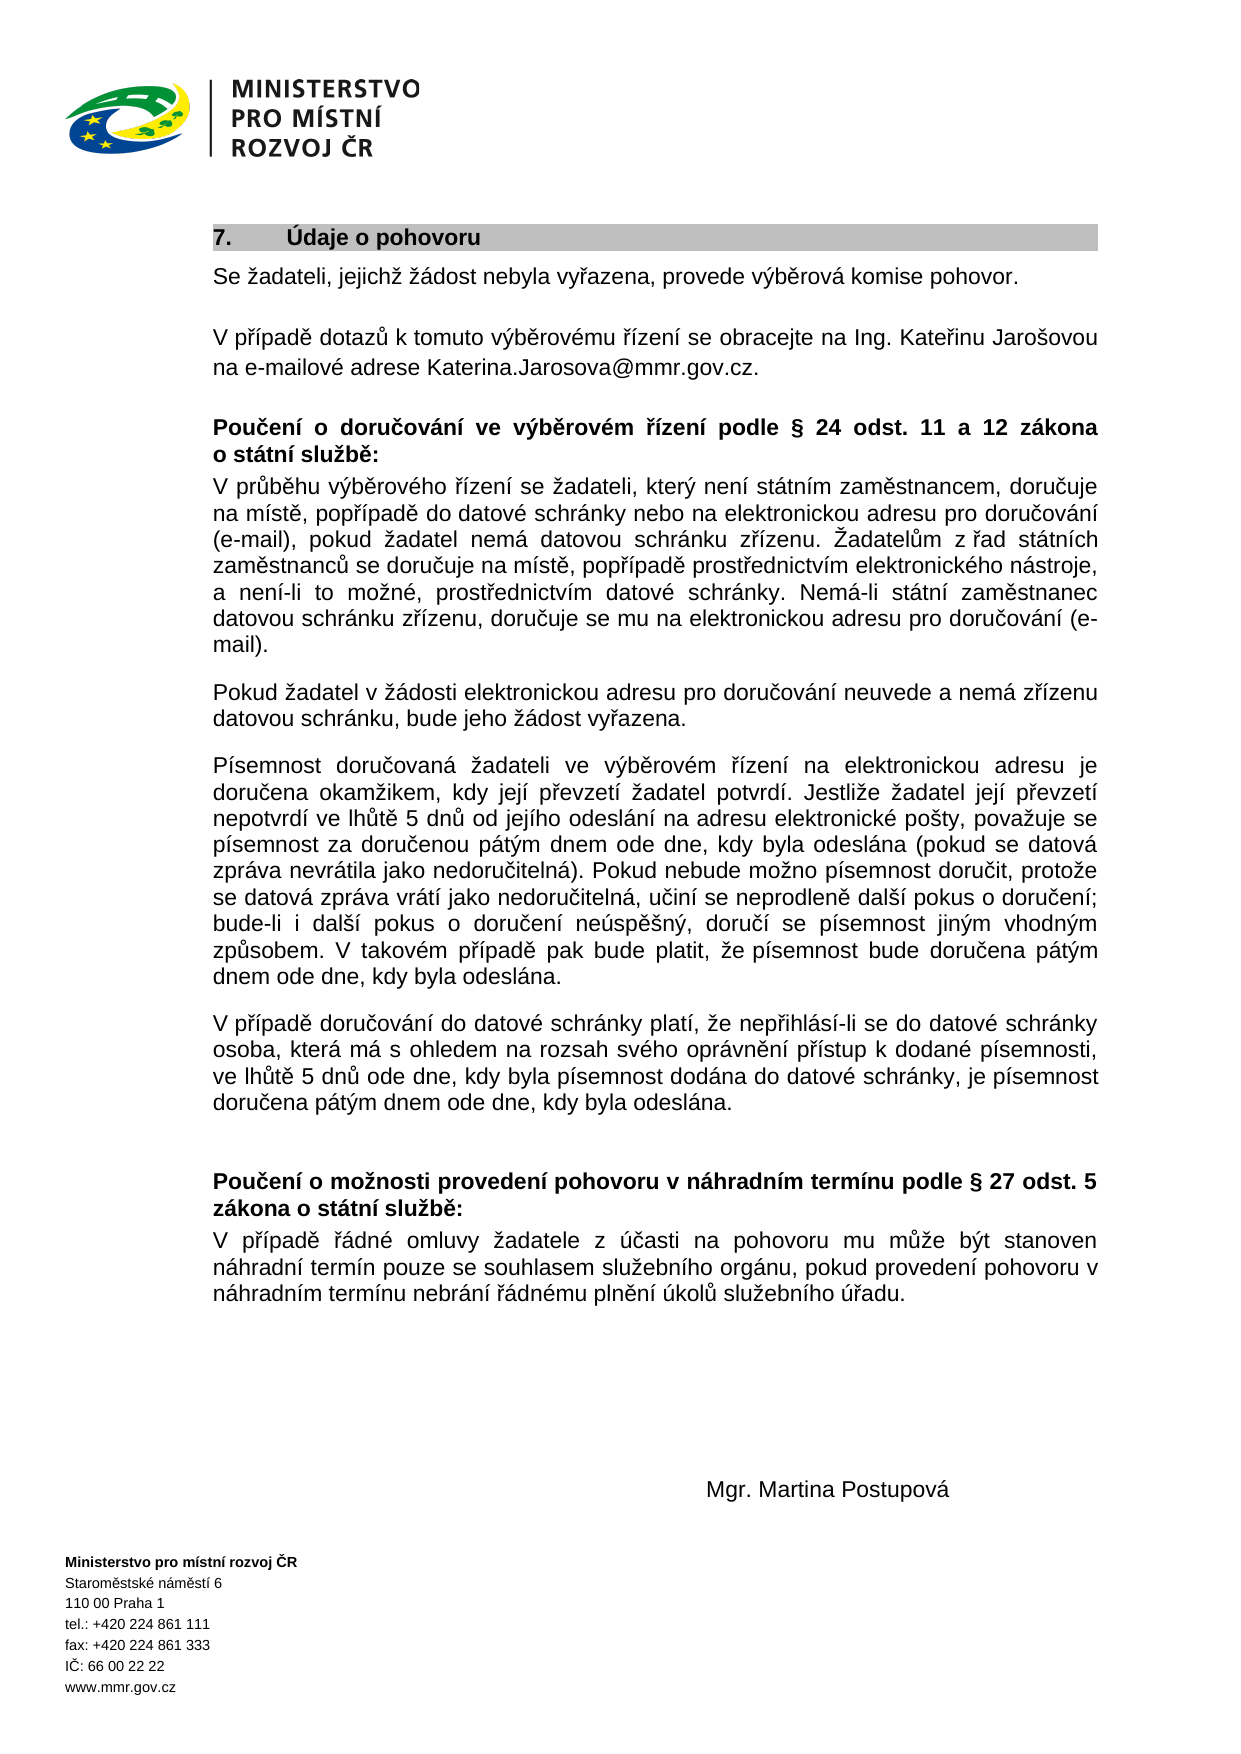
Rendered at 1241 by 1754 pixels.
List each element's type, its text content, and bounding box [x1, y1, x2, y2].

text Poučení o doručování ve výběrovém řízení podle § 24 odst. 11 a 12 zákona o státní službě: [213, 414, 1098, 467]
text Se žadateli, jejichž žádost nebyla vyřazena, provede výběrová komise pohovor. [213, 263, 1098, 289]
text Poučení o možnosti provedení pohovoru v náhradním termínu podle § 27 odst. 5 zákona o státní službě: [213, 1168, 1098, 1221]
list Pokud žadatel v žádosti elektronickou adresu pro doručování neuvede a nemá zřízenu datovou schránku, bude jeho žádost vyřazena. [213, 678, 1098, 731]
text Mgr. Martina Postupová [581, 1476, 1098, 1502]
list V průběhu výběrového řízení se žadateli, který není státním zaměstnancem, doručuje na místě, popřípadě do datové schránky nebo na elektronickou adresu pro doručování (e-mail), pokud žadatel nemá datovou schránku zřízenu. Žadatelům z řad státních zaměstnanců se doručuje na místě, popřípadě prostřednictvím elektronického nástroje, a není-li to možné, prostřednictvím datové schránky. Nemá-li státní zaměstnanec datovou schránku zřízenu, doručuje se mu na elektronickou adresu pro doručování (e-mail). [213, 473, 1098, 658]
text V případě dotazů k tomuto výběrovému řízení se obracejte na Ing. Kateřinu Jarošovou na e-mailové adrese Katerina.Jarosova@mmr.gov.cz. [213, 324, 1098, 380]
list Písemnost doručovaná žadateli ve výběrovém řízení na elektronickou adresu je doručena okamžikem, kdy její převzetí žadatel potvrdí. Jestliže žadatel její převzetí nepotvrdí ve lhůtě 5 dnů od jejího odeslání na adresu elektronické pošty, považuje se písemnost za doručenou pátým dnem ode dne, kdy byla odeslána (pokud se datová zpráva nevrátila jako nedoručitelná). Pokud nebude možno písemnost doručit, protože se datová zpráva vrátí jako nedoručitelná, učiní se neprodleně další pokus o doručení; bude-li i další pokus o doručení neúspěšný, doručí se písemnost jiným vhodným způsobem. V takovém případě pak bude platit, že písemnost bude doručena pátým dnem ode dne, kdy byla odeslána. [213, 752, 1098, 989]
text V případě řádné omluvy žadatele z účasti na pohovoru mu může být stanoven náhradní termín pouze se souhlasem služebního orgánu, pokud provedení pohovoru v náhradním termínu nebrání řádnému plnění úkolů služebního úřadu. [213, 1227, 1098, 1306]
list V případě doručování do datové schránky platí, že nepřihlásí-li se do datové schránky osoba, která má s ohledem na rozsah svého oprávnění přístup k dodané písemnosti, ve lhůtě 5 dnů ode dne, kdy byla písemnost dodána do datové schránky, je písemnost doručena pátým dnem ode dne, kdy byla odeslána. [213, 1010, 1098, 1116]
picture [65, 79, 420, 157]
text 7. Údaje o pohovoru [213, 224, 1098, 251]
